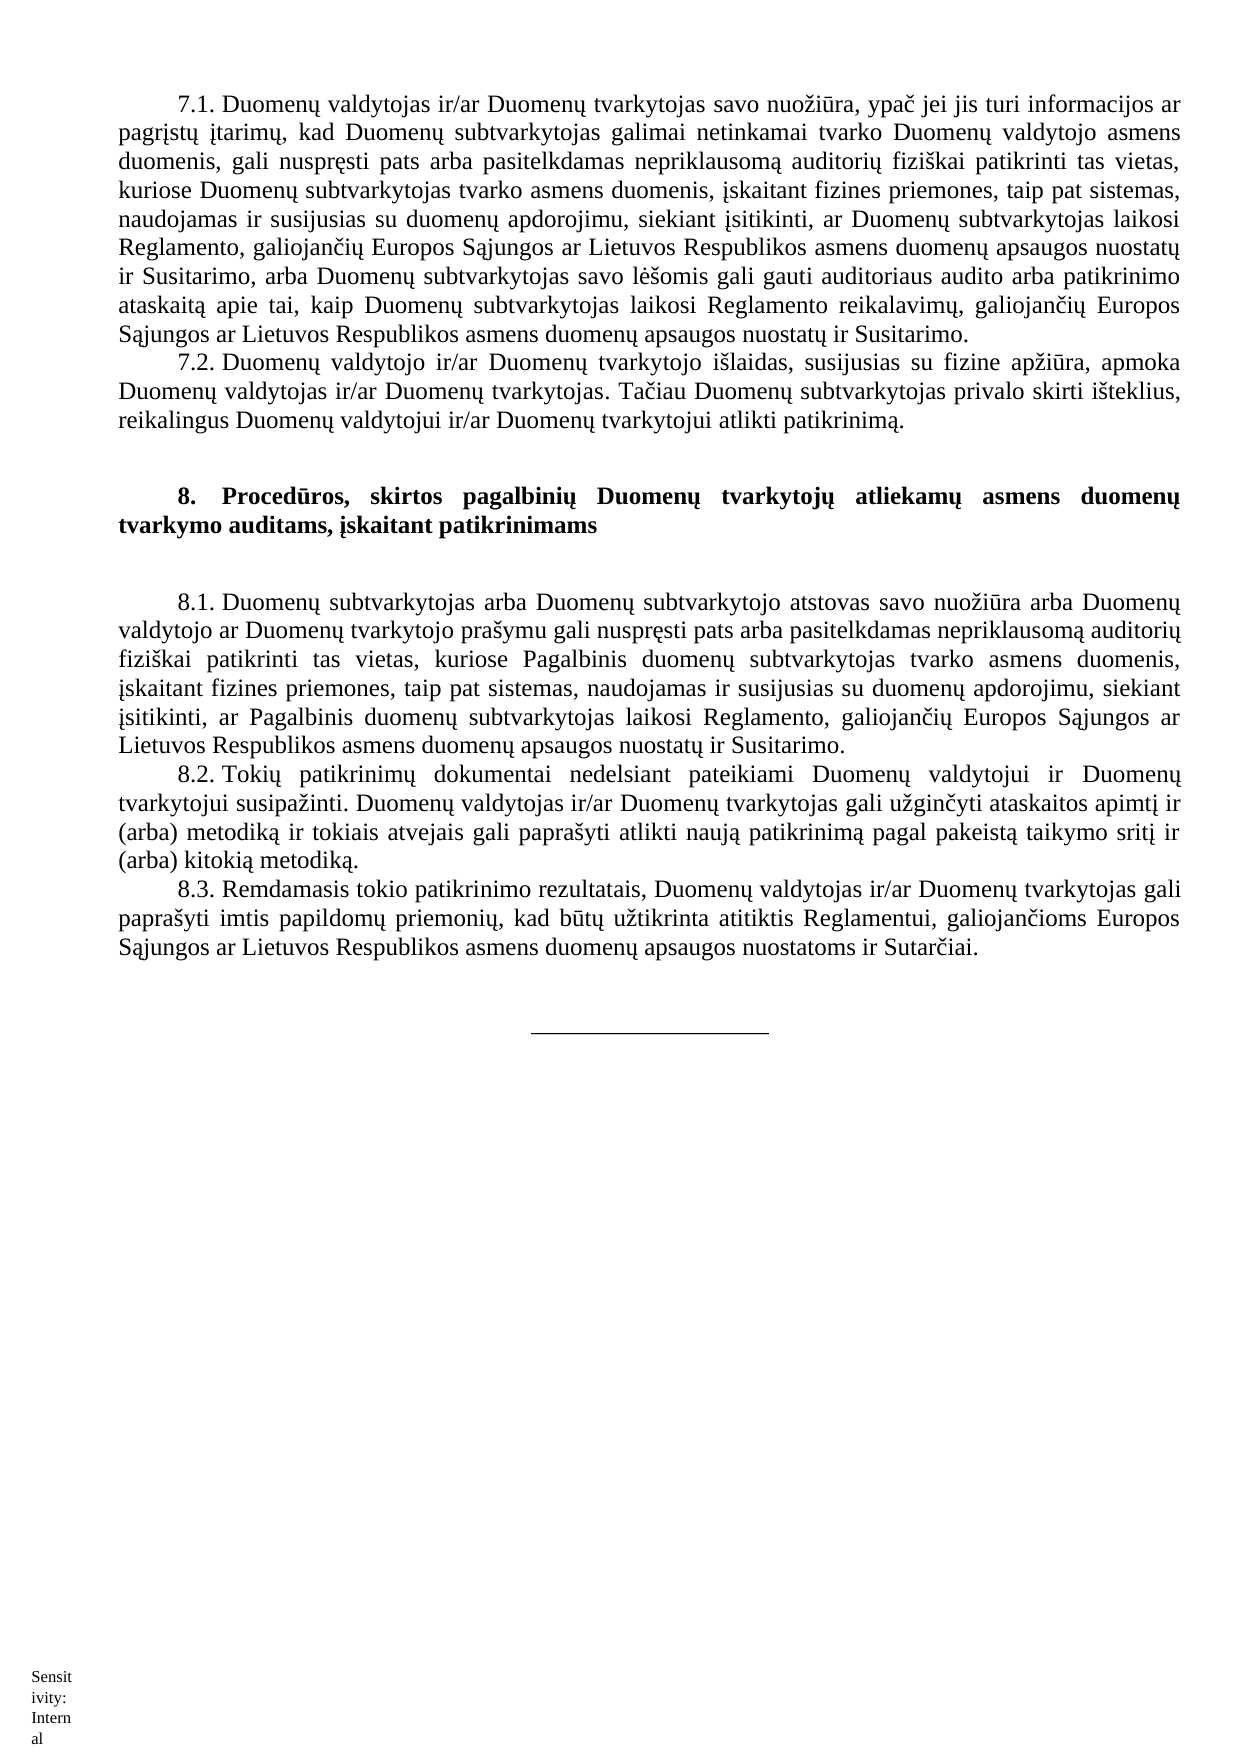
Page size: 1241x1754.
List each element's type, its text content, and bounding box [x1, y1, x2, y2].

list Duomenų valdytojas ir/ar Duomenų tvarkytojas savo nuožiūra, ypač jei jis turi informacijos ar pagrįstų įtarimų, kad Duomenų subtvarkytojas galimai netinkamai tvarko Duomenų valdytojo asmens duomenis, gali nuspręsti pats arba pasitelkdamas nepriklausomą auditorių fiziškai patikrinti tas vietas, kuriose Duomenų subtvarkytojas tvarko asmens duomenis, įskaitant fizines priemones, taip pat sistemas, naudojamas ir susijusias su duomenų apdorojimu, siekiant įsitikinti, ar Duomenų subtvarkytojas laikosi Reglamento, galiojančių Europos Sąjungos ar Lietuvos Respublikos asmens duomenų apsaugos nuostatų ir Susitarimo, arba Duomenų subtvarkytojas savo lėšomis gali gauti auditoriaus audito arba patikrinimo ataskaitą apie tai, kaip Duomenų subtvarkytojas laikosi Reglamento reikalavimų, galiojančių Europos Sąjungos ar Lietuvos Respublikos asmens duomenų apsaugos nuostatų ir Susitarimo. [118, 89, 1181, 347]
list Procedūros, skirtos pagalbinių Duomenų tvarkytojų atliekamų asmens duomenų tvarkymo auditams, įskaitant patikrinimams [118, 481, 1181, 539]
list Tokių patikrinimų dokumentai nedelsiant pateikiami Duomenų valdytojui ir Duomenų tvarkytojui susipažinti. Duomenų valdytojas ir/ar Duomenų tvarkytojas gali užginčyti ataskaitos apimtį ir (arba) metodiką ir tokiais atvejais gali paprašyti atlikti naują patikrinimą pagal pakeistą taikymo sritį ir (arba) kitokią metodiką. [118, 759, 1181, 874]
list Remdamasis tokio patikrinimo rezultatais, Duomenų valdytojas ir/ar Duomenų tvarkytojas gali paprašyti imtis papildomų priemonių, kad būtų užtikrinta atitiktis Reglamentui, galiojančioms Europos Sąjungos ar Lietuvos Respublikos asmens duomenų apsaugos nuostatoms ir Sutarčiai. [118, 874, 1181, 960]
list Duomenų subtvarkytojas arba Duomenų subtvarkytojo atstovas savo nuožiūra arba Duomenų valdytojo ar Duomenų tvarkytojo prašymu gali nuspręsti pats arba pasitelkdamas nepriklausomą auditorių fiziškai patikrinti tas vietas, kuriose Pagalbinis duomenų subtvarkytojas tvarko asmens duomenis, įskaitant fizines priemones, taip pat sistemas, naudojamas ir susijusias su duomenų apdorojimu, siekiant įsitikinti, ar Pagalbinis duomenų subtvarkytojas laikosi Reglamento, galiojančių Europos Sąjungos ar Lietuvos Respublikos asmens duomenų apsaugos nuostatų ir Susitarimo. [118, 587, 1181, 759]
text ___________________ [118, 1008, 1181, 1037]
list Duomenų valdytojo ir/ar Duomenų tvarkytojo išlaidas, susijusias su fizine apžiūra, apmoka Duomenų valdytojas ir/ar Duomenų tvarkytojas. Tačiau Duomenų subtvarkytojas privalo skirti išteklius, reikalingus Duomenų valdytojui ir/ar Duomenų tvarkytojui atlikti patikrinimą. [118, 347, 1181, 434]
